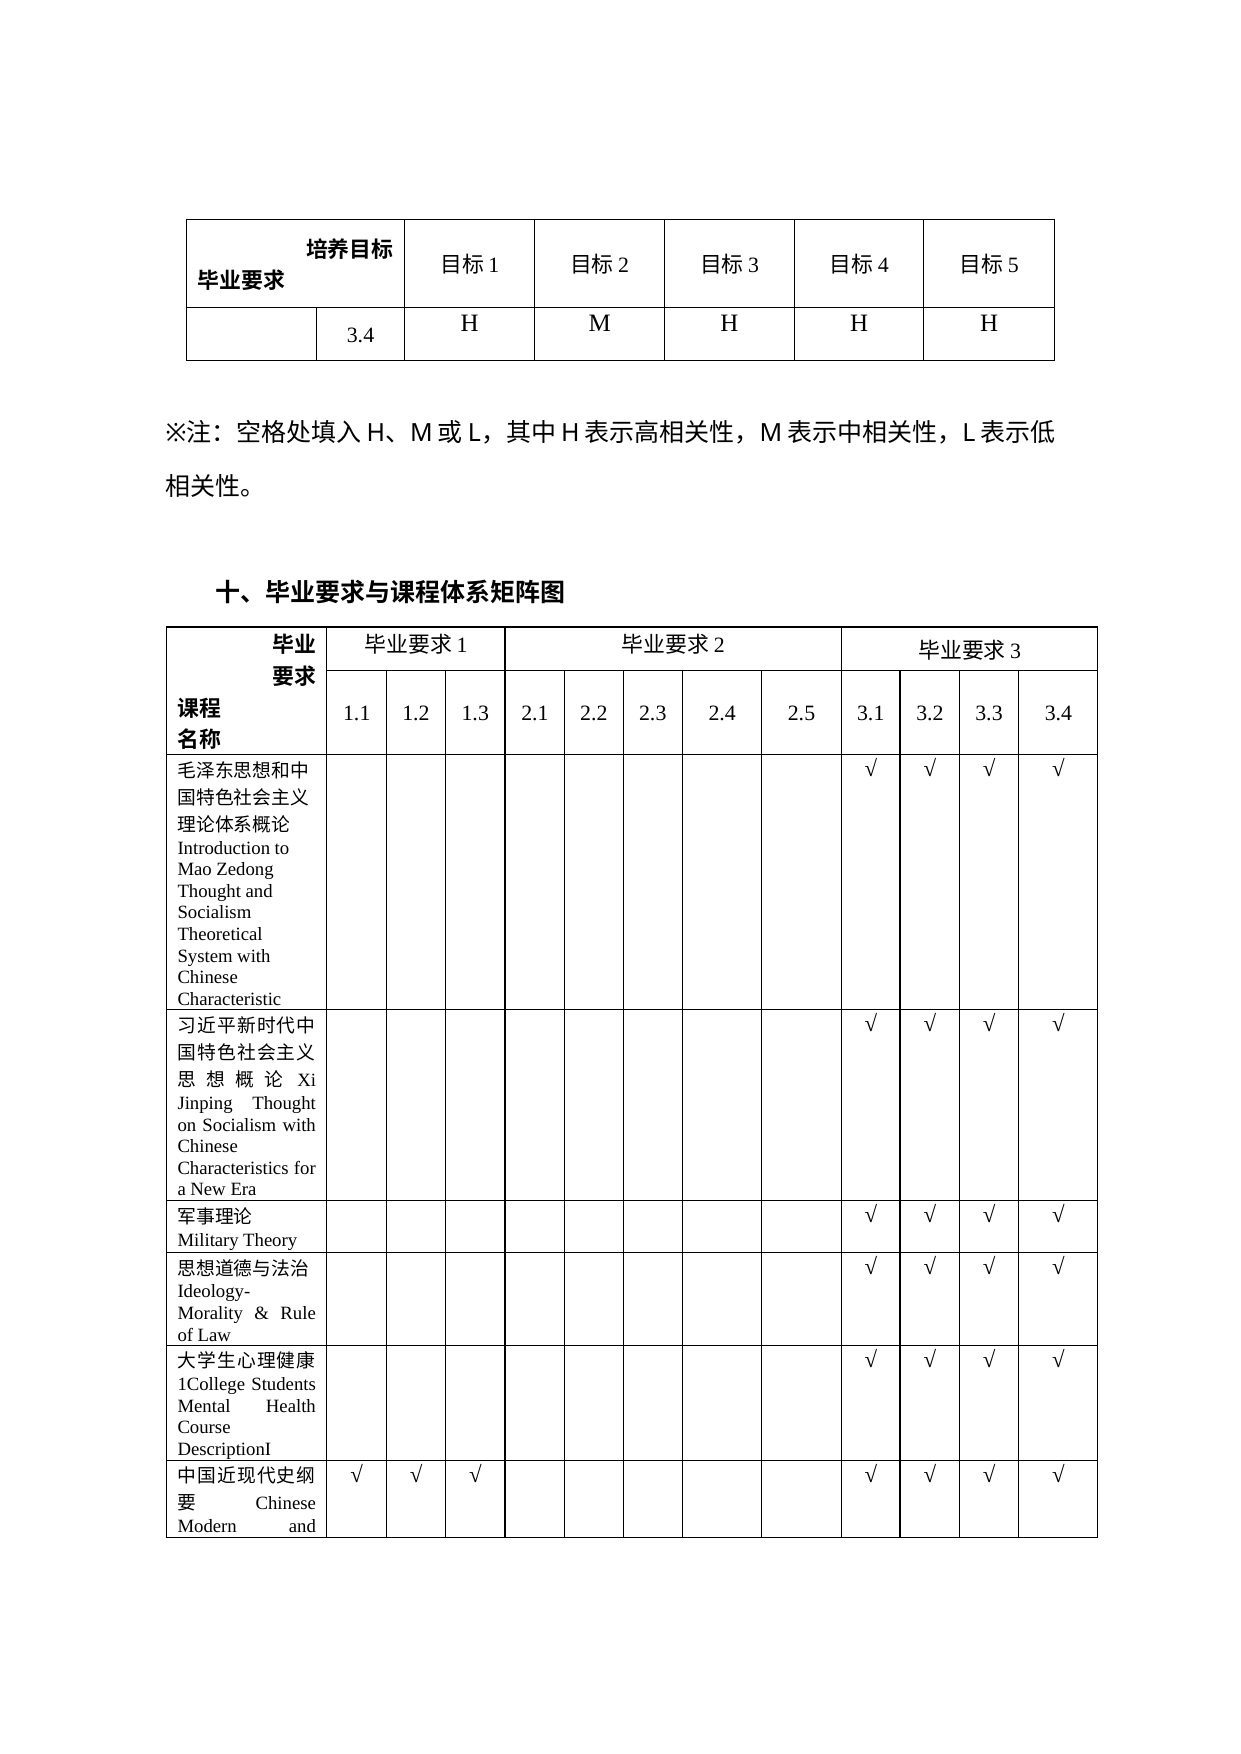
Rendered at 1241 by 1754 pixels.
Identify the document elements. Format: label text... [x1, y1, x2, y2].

table_cell H [924, 308, 1054, 360]
table_cell √ [901, 1010, 959, 1200]
table_cell 3.4 [317, 308, 404, 360]
list 毕业要求与课程体系矩阵图 [165, 572, 1075, 608]
table_cell [683, 1346, 761, 1459]
table_cell [762, 1253, 841, 1345]
table_cell √ [1019, 1461, 1097, 1537]
table_cell 2.2 [565, 671, 623, 754]
table_cell [565, 1253, 623, 1345]
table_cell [167, 1461, 326, 1537]
table_cell √ [327, 1461, 386, 1537]
table_cell H [665, 308, 794, 360]
table_cell 1.2 [387, 671, 445, 754]
table_cell [387, 755, 445, 1009]
table_cell [506, 1461, 564, 1537]
table_cell √ [901, 755, 959, 1009]
table_cell [565, 1010, 623, 1200]
table_cell [387, 1201, 445, 1252]
table_cell [565, 755, 623, 1009]
table_cell √ [901, 1461, 959, 1537]
table_header 毕业要求3 [842, 628, 1097, 670]
table_cell [446, 1201, 504, 1252]
table_cell [624, 1346, 682, 1459]
table_cell √ [1019, 1010, 1097, 1200]
table_cell [387, 1010, 445, 1200]
table_cell [683, 1201, 761, 1252]
table_header 目标5 [924, 220, 1054, 307]
table_cell [624, 755, 682, 1009]
table_cell [446, 755, 504, 1009]
table_cell [565, 1201, 623, 1252]
table_cell [683, 1253, 761, 1345]
table_cell 3.1 [842, 671, 899, 754]
table_cell [683, 1010, 761, 1200]
table_cell √ [1019, 1253, 1097, 1345]
table_cell √ [960, 1461, 1018, 1537]
table_cell H [795, 308, 923, 360]
table_cell [624, 1010, 682, 1200]
table_cell √ [1019, 1201, 1097, 1252]
list ※注：空格处填入H、M或L，其中H表示高相关性，M表示中相关性，L表示低相关性。 [165, 412, 1075, 503]
table_header 毕业要求2 [506, 628, 841, 670]
table_cell 1.3 [446, 671, 504, 754]
table_cell 习近平新时代中国特色社会主义思想概论Xi Jinping Thought on Socialism with Chinese Characteristics for a New Era [167, 1010, 326, 1200]
table_cell √ [901, 1346, 959, 1459]
table_cell √ [960, 1010, 1018, 1200]
table_cell √ [960, 755, 1018, 1009]
table_cell 1.1 [327, 671, 386, 754]
table_cell √ [960, 1253, 1018, 1345]
table_cell √ [960, 1346, 1018, 1459]
table_cell 军事理论 Military Theory [167, 1201, 326, 1252]
table_cell √ [901, 1201, 959, 1252]
table_cell [387, 1253, 445, 1345]
table_cell √ [842, 1010, 899, 1200]
table_cell √ [842, 755, 899, 1009]
table_cell √ [960, 1201, 1018, 1252]
table_cell [565, 1346, 623, 1459]
table_cell √ [842, 1253, 899, 1345]
table_cell [446, 1253, 504, 1345]
table_cell [506, 1253, 564, 1345]
table_header 毕业要求1 [327, 628, 504, 670]
table_cell [565, 1461, 623, 1537]
table_cell √ [1019, 755, 1097, 1009]
table_cell √ [1019, 1346, 1097, 1459]
table_cell √ [842, 1201, 899, 1252]
table_header 目标4 [795, 220, 923, 307]
table_cell [446, 1010, 504, 1200]
table_cell H [405, 308, 534, 360]
table_cell 3.2 [901, 671, 959, 754]
table_cell 毛泽东思想和中国特色社会主义理论体系概论 Introduction to Mao Zedong Thought and Socialism Theoretical System with Chinese Characteristic [167, 755, 326, 1009]
table_cell [327, 1346, 386, 1459]
table_cell [446, 1346, 504, 1459]
table_cell [624, 1201, 682, 1252]
table_header 目标3 [665, 220, 794, 307]
table_cell M [535, 308, 664, 360]
table_cell √ [842, 1461, 899, 1537]
table_header 毕业 要求 课程 名称 [167, 628, 326, 754]
table_cell [762, 1346, 841, 1459]
table_header 培养目标 毕业要求 [187, 220, 404, 307]
table_cell [327, 1010, 386, 1200]
table_cell √ [446, 1461, 504, 1537]
table_cell [683, 755, 761, 1009]
table_cell √ [387, 1461, 445, 1537]
table_cell 2.3 [624, 671, 682, 754]
table_cell [506, 1010, 564, 1200]
table_cell [762, 755, 841, 1009]
table_cell [387, 1346, 445, 1459]
table_cell [762, 1010, 841, 1200]
table_cell √ [842, 1346, 899, 1459]
table_cell [624, 1461, 682, 1537]
table_cell [327, 1201, 386, 1252]
table_cell [327, 755, 386, 1009]
table_cell [762, 1461, 841, 1537]
table_cell 2.1 [506, 671, 564, 754]
table_cell 2.5 [762, 671, 841, 754]
table_cell [327, 1253, 386, 1345]
table_cell 3.4 [1019, 671, 1097, 754]
table_cell [506, 755, 564, 1009]
table_header 目标1 [405, 220, 534, 307]
table_cell 3.3 [960, 671, 1018, 754]
table_cell [624, 1253, 682, 1345]
table_cell 2.4 [683, 671, 761, 754]
table_header 目标2 [535, 220, 664, 307]
table_cell 大学生心理健康1College Students Mental Health Course DescriptionI [167, 1346, 326, 1459]
table_cell [506, 1201, 564, 1252]
table_cell √ [901, 1253, 959, 1345]
table_cell [762, 1201, 841, 1252]
table_cell [506, 1346, 564, 1459]
table_cell [683, 1461, 761, 1537]
table_cell 思想道德与法治 Ideology-Morality & Rule of Law [167, 1253, 326, 1345]
